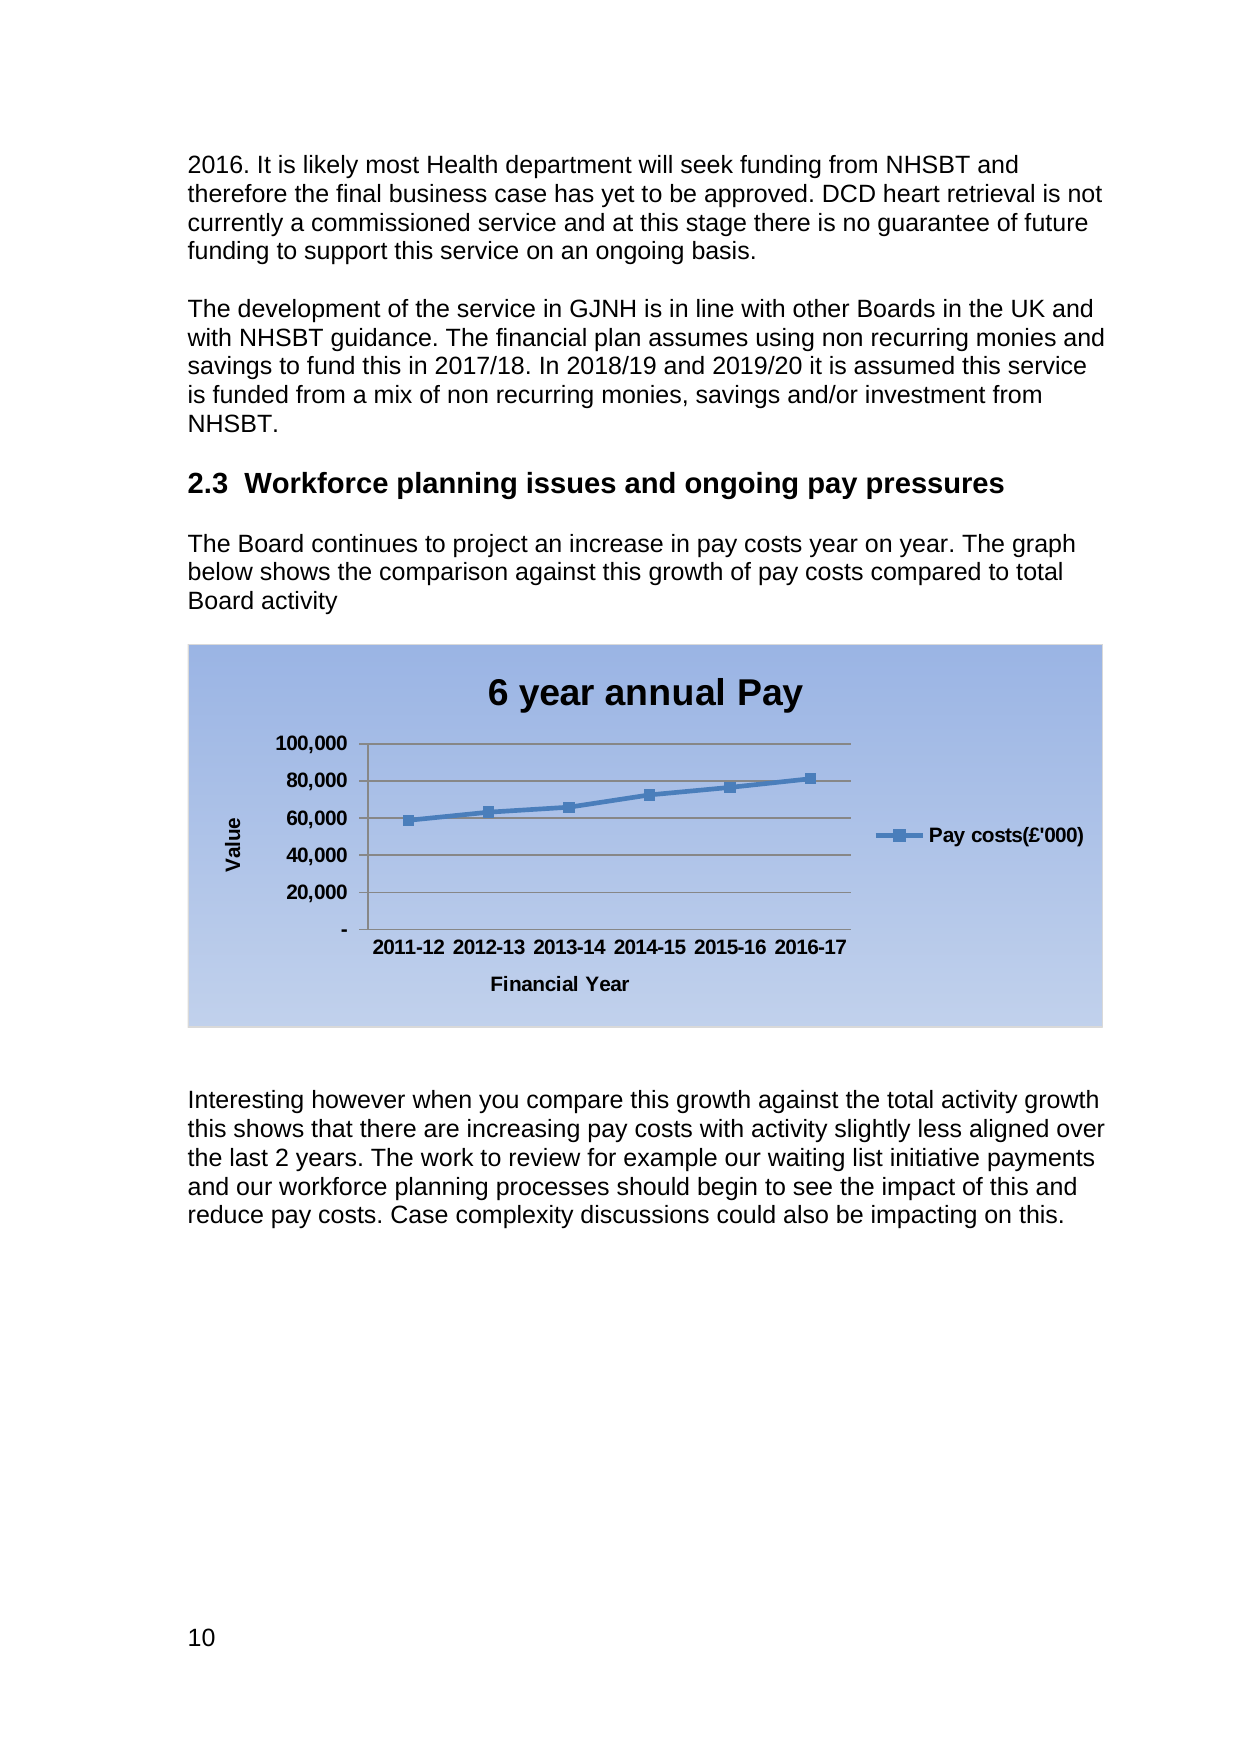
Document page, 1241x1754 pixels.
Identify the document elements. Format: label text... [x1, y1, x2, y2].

text 2.3 Workforce planning issues and ongoing pay pressures [187, 466, 1106, 500]
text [187, 150, 1106, 265]
text The development of the service in GJNH is in line with other Boards in the UK and with NHSBT guidance. The financial plan assumes using non recurring monies and savings to fund this in 2017/18. In 2018/19 and 2019/20 it is assumed this service is funded from a mix of non recurring monies, savings and/or investment from NHSBT. [187, 294, 1106, 437]
text The Board continues to project an increase in pay costs year on year. The graph below shows the comparison against this growth of pay costs compared to total Board activity [187, 528, 1106, 615]
text Interesting however when you compare this growth against the total activity growth this shows that there are increasing pay costs with activity slightly less aligned over the last 2 years. The work to review for example our waiting list initiative payments and our workforce planning processes should begin to see the impact of this and reduce pay costs. Case complexity discussions could also be impacting on this. [187, 1085, 1106, 1229]
